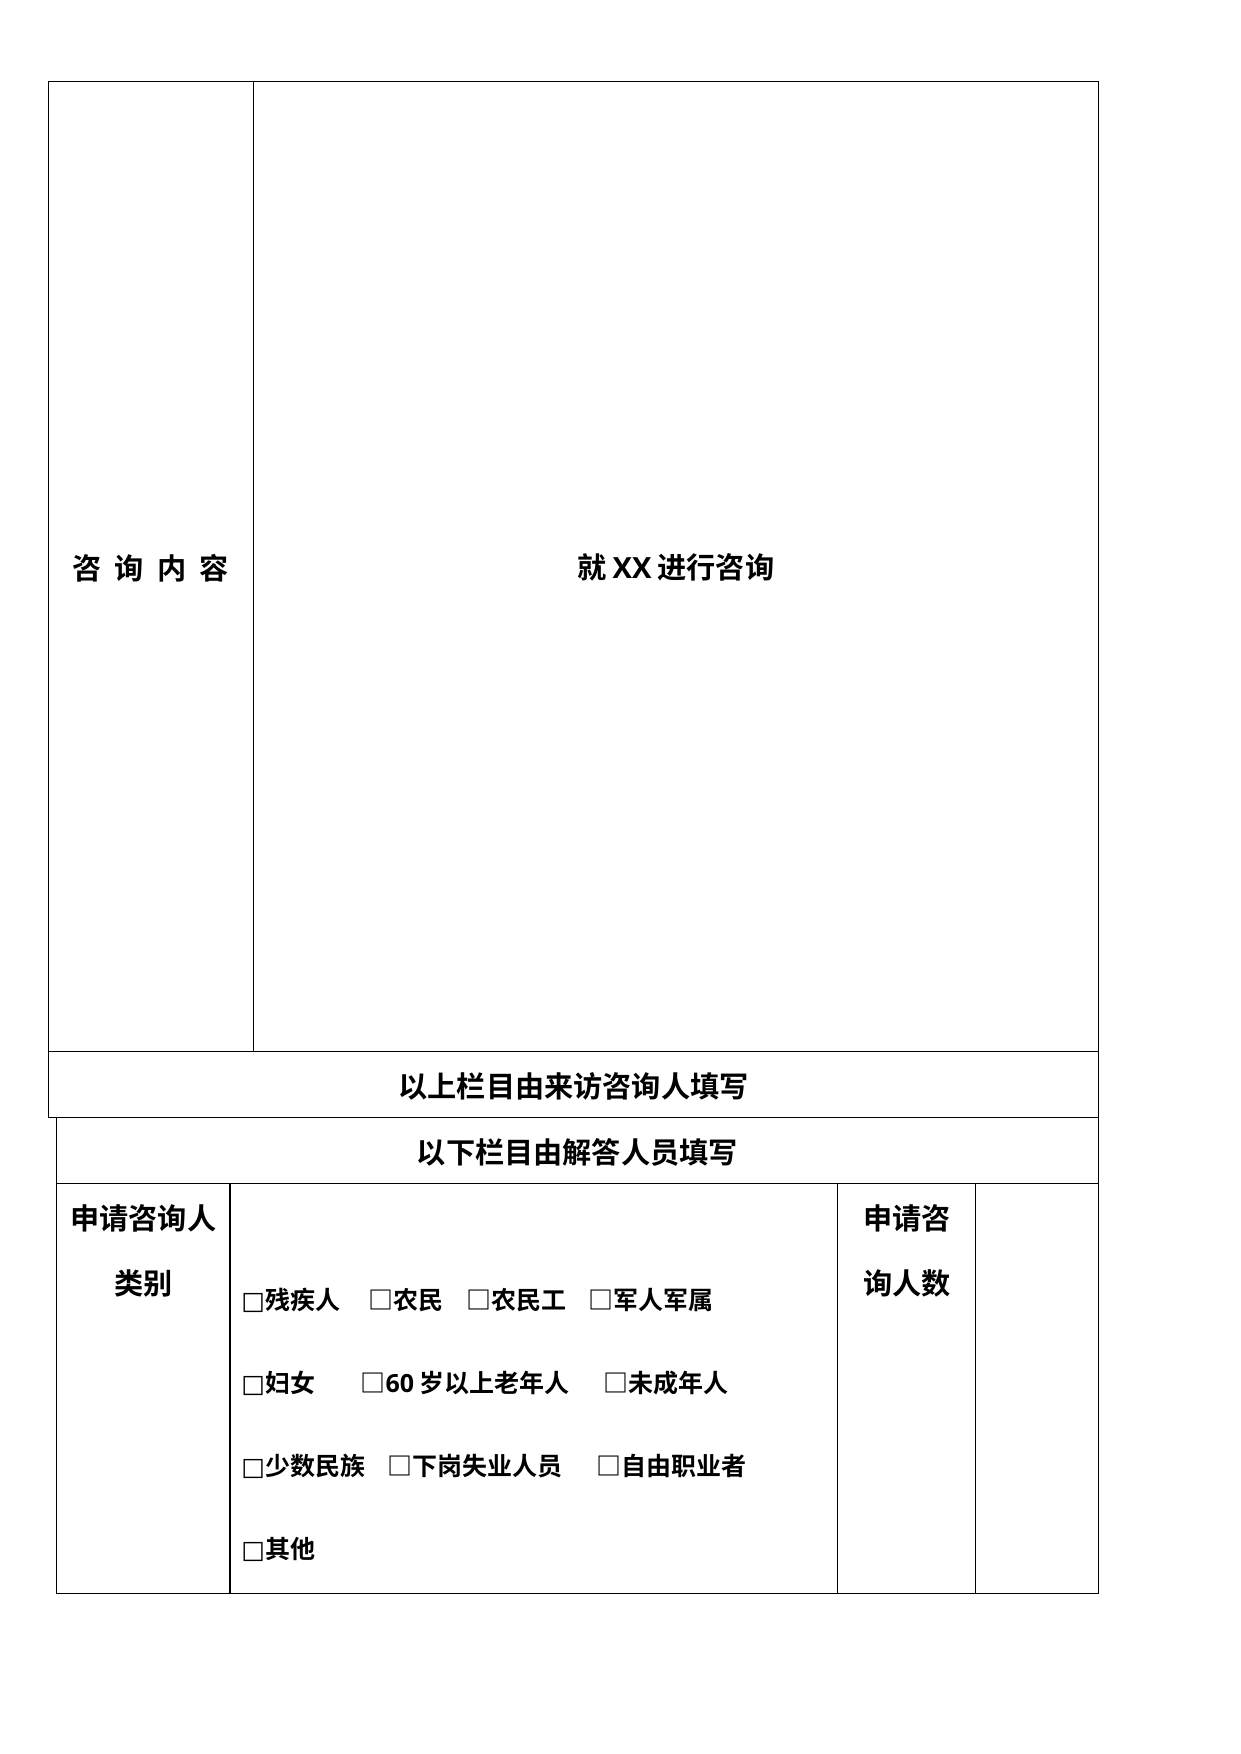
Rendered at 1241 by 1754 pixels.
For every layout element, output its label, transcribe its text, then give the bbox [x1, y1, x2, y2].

table_cell 以上栏目由来访咨询人填写 [49, 1052, 1098, 1117]
table_cell 申请咨询人数 [838, 1184, 975, 1593]
table_cell 就XX进行咨询 [254, 82, 1098, 1051]
table_cell [976, 1184, 1098, 1593]
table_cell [231, 1184, 837, 1593]
table_cell 以下栏目由解答人员填写 [57, 1118, 1098, 1183]
table_cell 咨 询 内 容 [49, 82, 253, 1051]
table_cell 申请咨询人类别 [57, 1184, 229, 1593]
